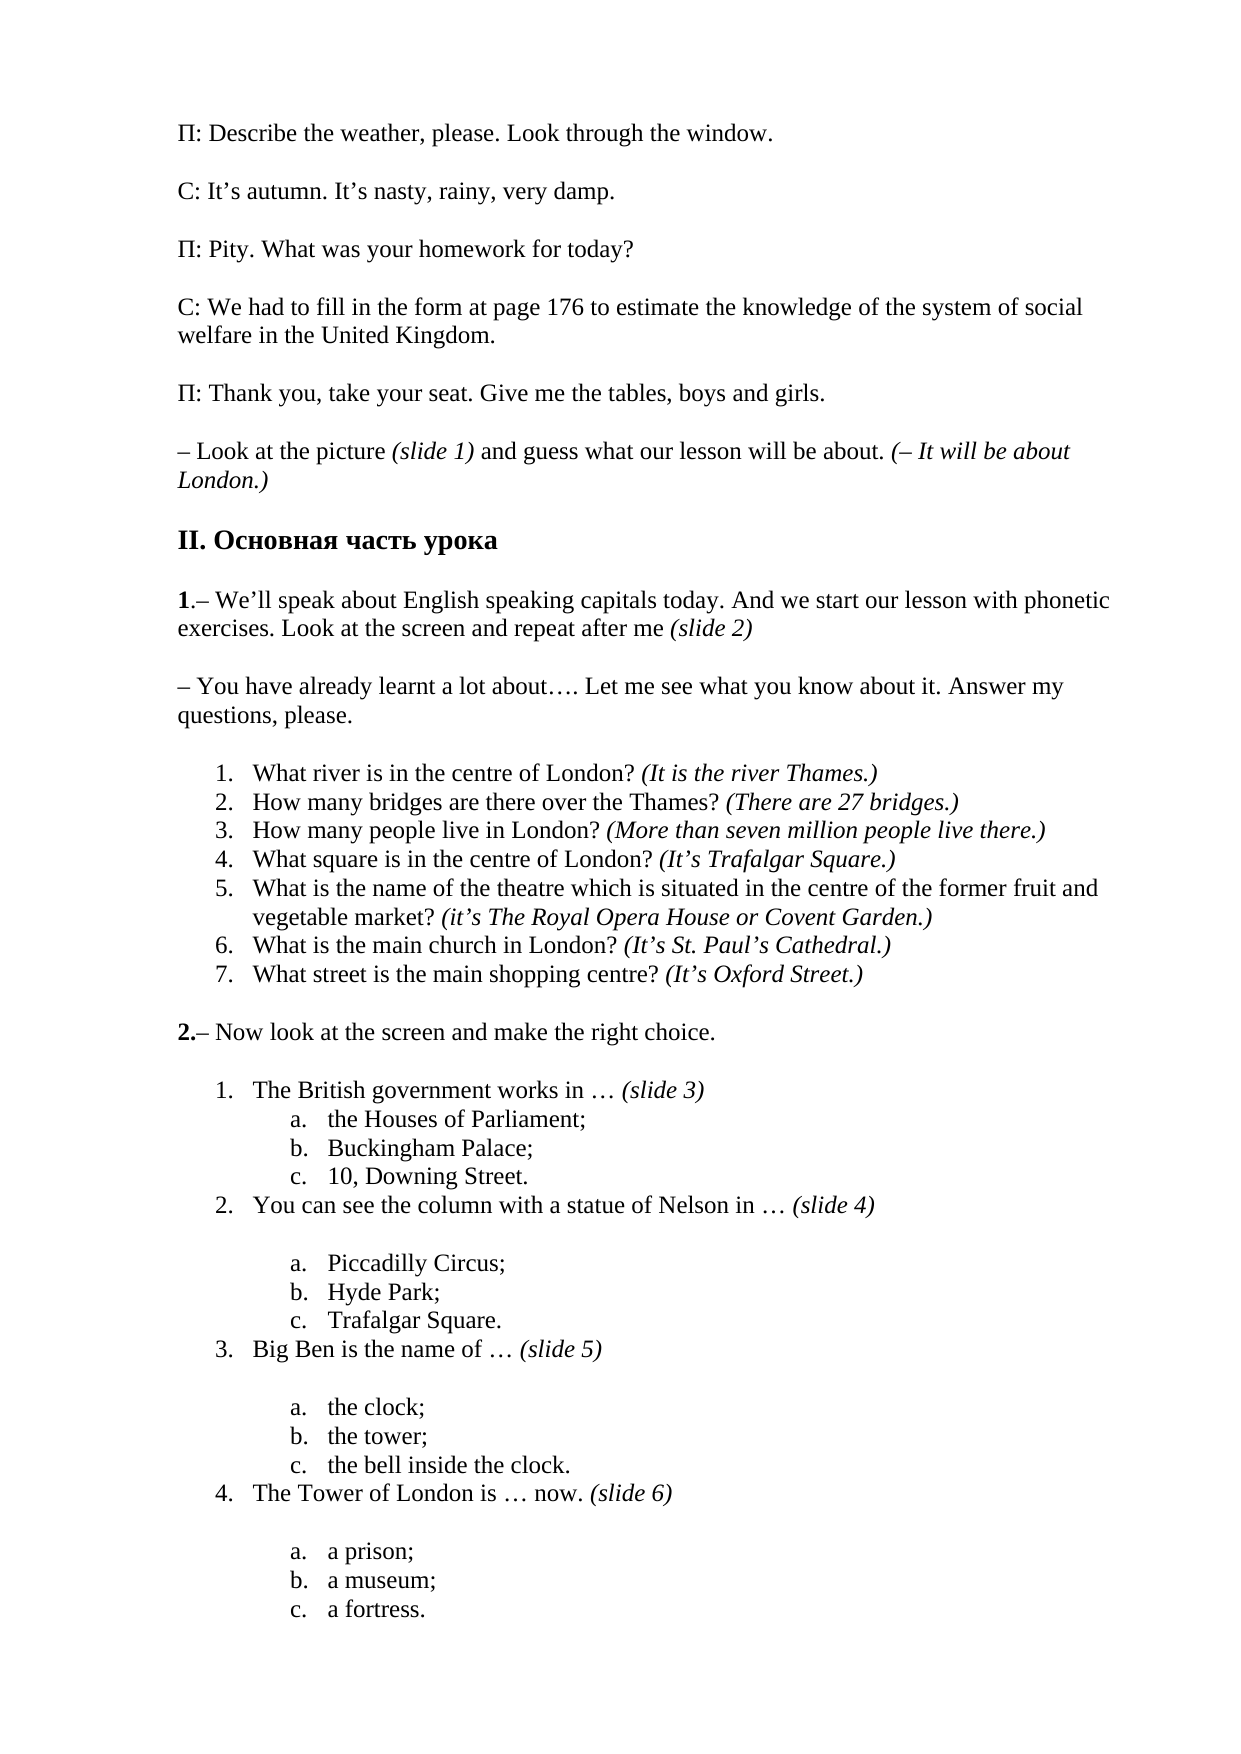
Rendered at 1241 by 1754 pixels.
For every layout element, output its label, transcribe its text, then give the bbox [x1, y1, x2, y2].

list the tower; [290, 1421, 1152, 1450]
list What river is in the centre of London? (It is the river Thames.) [215, 758, 1152, 787]
list 10, Downing Street. [290, 1161, 1152, 1190]
list How many bridges are there over the Thames? (There are 27 bridges.) [215, 787, 1152, 816]
text П: Pity. What was your homework for today? [177, 234, 1152, 263]
list the clock; [290, 1392, 1152, 1421]
list You can see the column with a statue of Nelson in … (slide 4) [215, 1190, 1152, 1219]
list Big Ben is the name of … (slide 5) [215, 1334, 1152, 1363]
list Buckingham Palace; [290, 1133, 1152, 1161]
text С: We had to fill in the form at page 176 to estimate the knowledge of the system of social welfare in the United Kingdom. [177, 292, 1152, 349]
list What is the name of the theatre which is situated in the centre of the former fruit and vegetable market? (it’s The Royal Opera House or Covent Garden.) [215, 873, 1152, 931]
list a fortress. [290, 1594, 1152, 1623]
text – Look at the picture (slide 1) and guess what our lesson will be about. (– It will be about London.) [177, 436, 1152, 494]
text П: Thank you, take your seat. Give me the tables, boys and girls. [177, 378, 1152, 407]
list the Houses of Parliament; [290, 1104, 1152, 1133]
list Piccadilly Circus; [290, 1248, 1152, 1277]
text II. Основная часть урока [177, 523, 1152, 556]
list The British government works in … (slide 3) [215, 1075, 1152, 1104]
list the bell inside the clock. [290, 1450, 1152, 1478]
list a prison; [290, 1536, 1152, 1565]
list What square is in the centre of London? (It’s Trafalgar Square.) [215, 844, 1152, 873]
list What street is the main shopping centre? (It’s Oxford Street.) [215, 959, 1152, 988]
list The Tower of London is … now. (slide 6) [215, 1478, 1152, 1507]
text С: It’s autumn. It’s nasty, rainy, very damp. [177, 176, 1152, 205]
text – You have already learnt a lot about…. Let me see what you know about it. Answer my questions, please. [177, 671, 1152, 729]
text П: Describe the weather, please. Look through the window. [177, 118, 1152, 147]
list Trafalgar Square. [290, 1306, 1152, 1334]
list What is the main church in London? (It’s St. Paul’s Cathedral.) [215, 931, 1152, 959]
list Hyde Park; [290, 1277, 1152, 1306]
list How many people live in London? (More than seven million people live there.) [215, 816, 1152, 844]
text 2.– Now look at the screen and make the right choice. [177, 1017, 1152, 1046]
text 1.– We’ll speak about English speaking capitals today. And we start our lesson with phonetic exercises. Look at the screen and repeat after me (slide 2) [177, 585, 1152, 642]
list a museum; [290, 1565, 1152, 1594]
